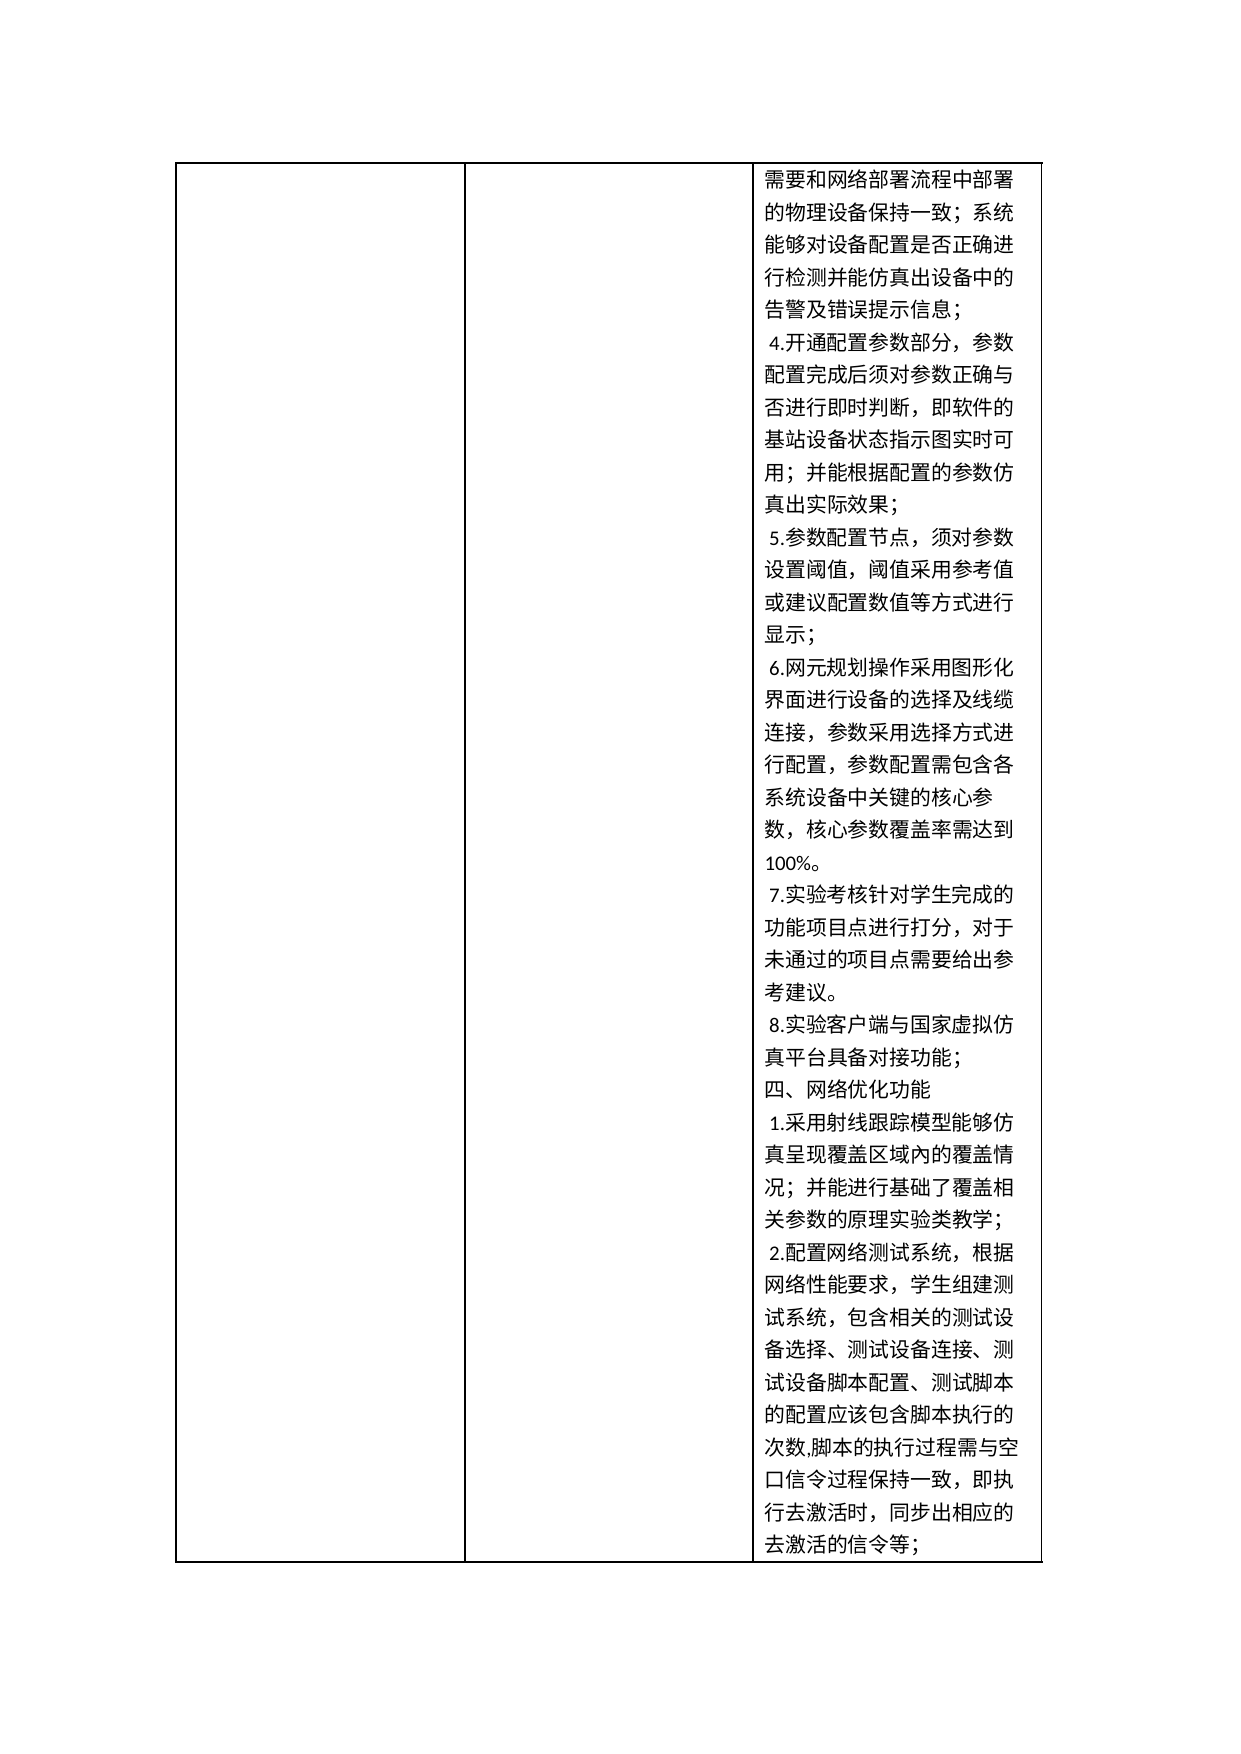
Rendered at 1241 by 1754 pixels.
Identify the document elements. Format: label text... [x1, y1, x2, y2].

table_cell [754, 164, 1041, 1561]
table_cell 2 [466, 164, 752, 1561]
table_cell [177, 164, 464, 1561]
